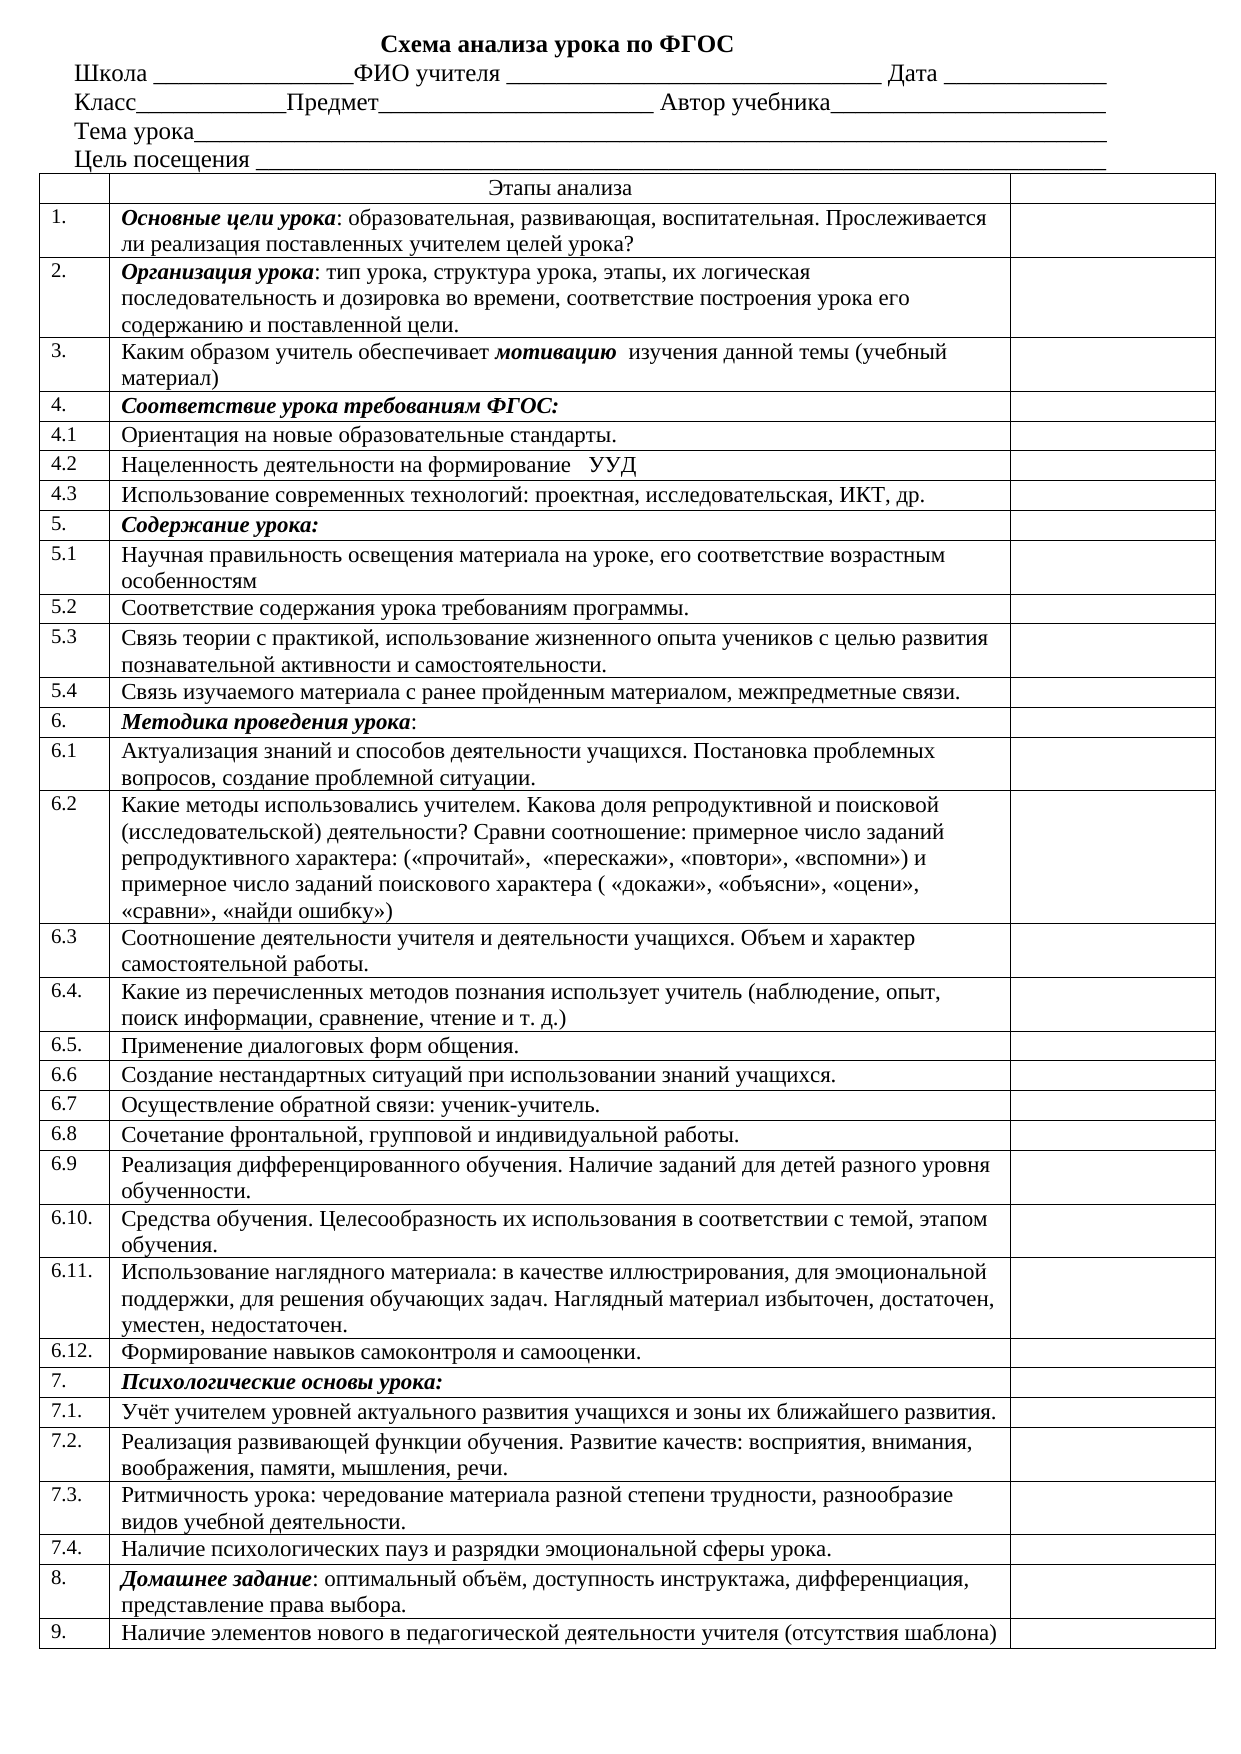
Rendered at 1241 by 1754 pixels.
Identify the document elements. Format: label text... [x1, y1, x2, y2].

table_cell [1011, 511, 1215, 540]
table_cell Ритмичность урока: чередование материала разной степени трудности, разнообразие видов учебной деятельности. [110, 1482, 1010, 1534]
table_cell [1011, 1205, 1215, 1257]
table_cell Соответствие урока требованиям ФГОС: [110, 392, 1010, 421]
table_cell Формирование навыков самоконтроля и самооценки. [110, 1339, 1010, 1367]
table_cell [1011, 624, 1215, 677]
table_cell Наличие элементов нового в педагогической деятельности учителя (отсутствия шаблона) [110, 1619, 1010, 1648]
table_cell [1011, 1032, 1215, 1060]
table_cell [1011, 451, 1215, 480]
table_cell [1011, 1428, 1215, 1481]
table_cell [1011, 481, 1215, 510]
table_cell [1011, 1535, 1215, 1564]
table_cell 6.7 [40, 1091, 109, 1120]
table_cell Каким образом учитель обеспечивает мотивацию изучения данной темы (учебный материал) [110, 338, 1010, 391]
table_cell 5.4 [40, 678, 109, 707]
table_cell 4.2 [40, 451, 109, 480]
table_cell [1011, 422, 1215, 450]
table_cell 5.2 [40, 595, 109, 623]
table_cell 4. [40, 392, 109, 421]
table_cell [1011, 1619, 1215, 1648]
table_cell [1011, 678, 1215, 707]
table_cell [1011, 1398, 1215, 1427]
table_cell 9. [40, 1619, 109, 1648]
text Класс____________Предмет______________________ Автор учебника______________________ [74, 87, 1181, 116]
table_cell Связь изучаемого материала с ранее пройденным материалом, межпредметные связи. [110, 678, 1010, 707]
table_header Этапы анализа [110, 174, 1010, 203]
table_cell 2. [40, 258, 109, 337]
table_cell Сочетание фронтальной, групповой и индивидуальной работы. [110, 1121, 1010, 1150]
table_cell 3. [40, 338, 109, 391]
table_cell [1011, 392, 1215, 421]
table_cell [1011, 978, 1215, 1031]
table_cell [1011, 1091, 1215, 1120]
table_cell 1. [40, 204, 109, 257]
table_cell 7. [40, 1368, 109, 1397]
text Схема анализа урока по ФГОС [74, 29, 1181, 58]
table_cell Научная правильность освещения материала на уроке, его соответствие возрастным особенностям [110, 541, 1010, 593]
table_cell Актуализация знаний и способов деятельности учащихся. Постановка проблемных вопросов, создание проблемной ситуации. [110, 738, 1010, 790]
table_cell 6.11. [40, 1258, 109, 1337]
table_cell Наличие психологических пауз и разрядки эмоциональной сферы урока. [110, 1535, 1010, 1564]
table_cell [1011, 1061, 1215, 1090]
table_cell [1011, 1258, 1215, 1337]
table_header [40, 174, 109, 203]
table_cell [1011, 1482, 1215, 1534]
table_cell 7.3. [40, 1482, 109, 1534]
text Школа ________________ФИО учителя ______________________________ Дата _____________ [74, 58, 1181, 87]
table_cell Использование наглядного материала: в качестве иллюстрирования, для эмоциональной поддержки, для решения обучающих задач. Наглядный материал избыточен, достаточен, уместен, недостаточен. [110, 1258, 1010, 1337]
table_cell 6.12. [40, 1339, 109, 1367]
table_cell Основные цели урока: образовательная, развивающая, воспитательная. Прослеживается ли реализация поставленных учителем целей урока? [110, 204, 1010, 257]
table_cell [1011, 1121, 1215, 1150]
text Тема урока_________________________________________________________________________ [74, 116, 1181, 144]
table_cell 7.4. [40, 1535, 109, 1564]
table_cell Организация урока: тип урока, структура урока, этапы, их логическая последовательность и дозировка во времени, соответствие построения урока его содержанию и поставленной цели. [110, 258, 1010, 337]
table_cell 7.1. [40, 1398, 109, 1427]
table_cell Создание нестандартных ситуаций при использовании знаний учащихся. [110, 1061, 1010, 1090]
table_cell Средства обучения. Целесообразность их использования в соответствии с темой, этапом обучения. [110, 1205, 1010, 1257]
table_cell [1011, 791, 1215, 923]
table_cell [1011, 338, 1215, 391]
table_cell 6.3 [40, 924, 109, 977]
table_cell Домашнее задание: оптимальный объём, доступность инструктажа, дифференциация, представление права выбора. [110, 1565, 1010, 1618]
table_cell 6.10. [40, 1205, 109, 1257]
table_cell Ориентация на новые образовательные стандарты. [110, 422, 1010, 450]
table_cell [1011, 595, 1215, 623]
table_cell 8. [40, 1565, 109, 1618]
table_cell 6.4. [40, 978, 109, 1031]
table_cell [1011, 1368, 1215, 1397]
table_cell Учёт учителем уровней актуального развития учащихся и зоны их ближайшего развития. [110, 1398, 1010, 1427]
table_header [1011, 174, 1215, 203]
table_cell [1011, 1565, 1215, 1618]
table_cell [1011, 738, 1215, 790]
table_cell 5.1 [40, 541, 109, 593]
table_cell 6.9 [40, 1151, 109, 1203]
table_cell 6.6 [40, 1061, 109, 1090]
table_cell Содержание урока: [110, 511, 1010, 540]
table_cell 4.1 [40, 422, 109, 450]
table_cell Соответствие содержания урока требованиям программы. [110, 595, 1010, 623]
table_cell Методика проведения урока: [110, 708, 1010, 737]
table_cell 4.3 [40, 481, 109, 510]
table_cell Использование современных технологий: проектная, исследовательская, ИКТ, др. [110, 481, 1010, 510]
table_cell Применение диалоговых форм общения. [110, 1032, 1010, 1060]
table_cell [1011, 541, 1215, 593]
table_cell 6.2 [40, 791, 109, 923]
table_cell [1011, 258, 1215, 337]
table_cell [1011, 204, 1215, 257]
table_cell [1011, 1339, 1215, 1367]
table_cell Психологические основы урока: [110, 1368, 1010, 1397]
table_cell Соотношение деятельности учителя и деятельности учащихся. Объем и характер самостоятельной работы. [110, 924, 1010, 977]
table_cell 5.3 [40, 624, 109, 677]
table_cell [1011, 708, 1215, 737]
table_cell Реализация дифференцированного обучения. Наличие заданий для детей разного уровня обученности. [110, 1151, 1010, 1203]
table_cell 6.8 [40, 1121, 109, 1150]
table_cell Какие методы использовались учителем. Какова доля репродуктивной и поисковой (исследовательской) деятельности? Сравни соотношение: примерное число заданий репродуктивного характера: («прочитай», «перескажи», «повтори», «вспомни») и примерное число заданий поискового характера ( «докажи», «объясни», «оцени», «сравни», «найди ошибку») [110, 791, 1010, 923]
table_cell Осуществление обратной связи: ученик-учитель. [110, 1091, 1010, 1120]
table_cell Связь теории с практикой, использование жизненного опыта учеников с целью развития познавательной активности и самостоятельности. [110, 624, 1010, 677]
table_cell Какие из перечисленных методов познания использует учитель (наблюдение, опыт, поиск информации, сравнение, чтение и т. д.) [110, 978, 1010, 1031]
table_cell 6.1 [40, 738, 109, 790]
table_cell [1011, 1151, 1215, 1203]
table_cell Нацеленность деятельности на формирование УУД [110, 451, 1010, 480]
table_cell 6. [40, 708, 109, 737]
table_cell [1011, 924, 1215, 977]
table_cell 6.5. [40, 1032, 109, 1060]
table_cell 5. [40, 511, 109, 540]
text Цель посещения ____________________________________________________________________ [74, 144, 1181, 173]
table_cell 7.2. [40, 1428, 109, 1481]
table_cell Реализация развивающей функции обучения. Развитие качеств: восприятия, внимания, воображения, памяти, мышления, речи. [110, 1428, 1010, 1481]
